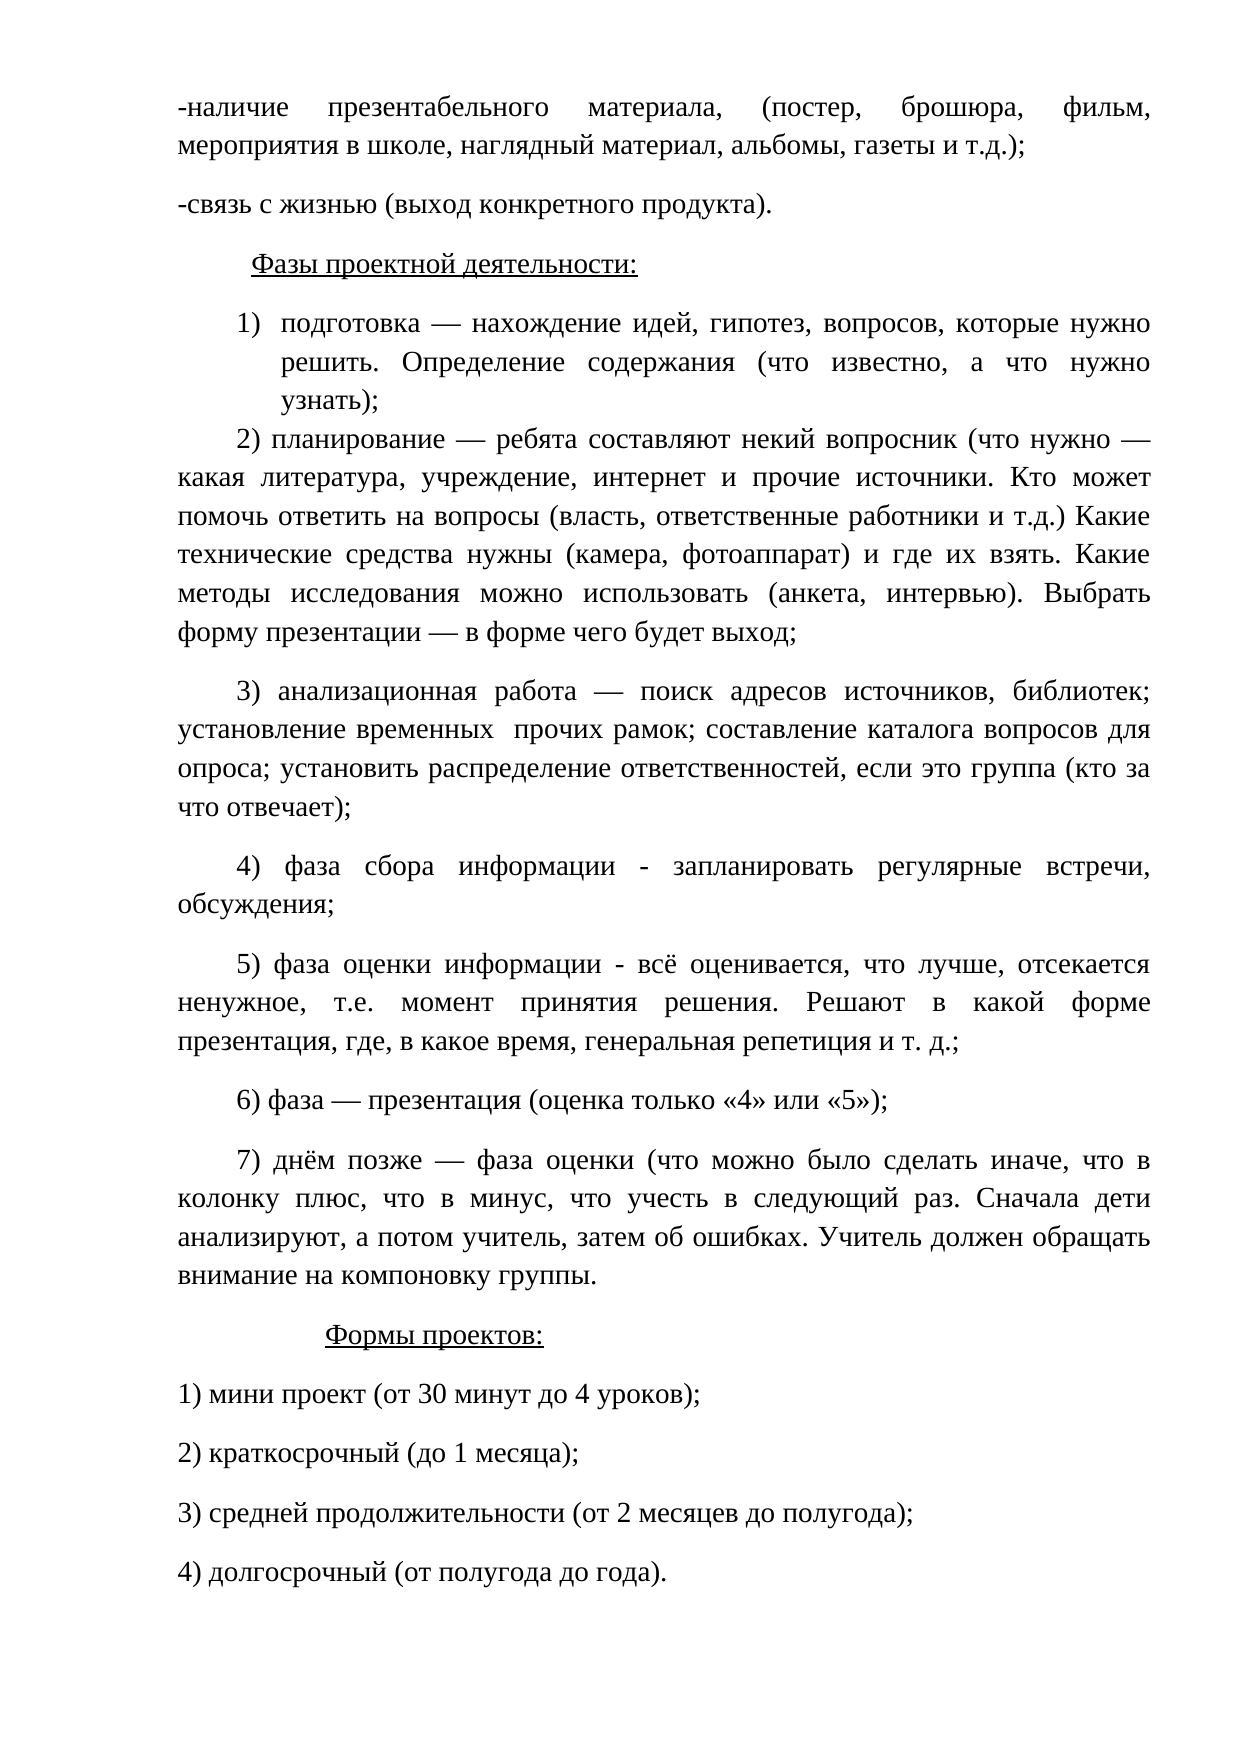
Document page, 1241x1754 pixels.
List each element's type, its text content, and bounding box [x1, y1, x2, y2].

text 4) фаза сбора информации - запланировать регулярные встречи, обсуждения; [177, 848, 1152, 920]
text 6) фаза ― презентация (оценка только «4» или «5»); [177, 1082, 1152, 1116]
text 7) днём позже ― фаза оценки (что можно было сделать иначе, что в колонку плюс, что в минус, что учесть в следующий раз. Сначала дети анализируют, а потом учитель, затем об ошибках. Учитель должен обращать внимание на компоновку группы. [177, 1142, 1152, 1291]
text -наличие презентабельного материала, (постер, брошюра, фильм, мероприятия в школе, наглядный материал, альбомы, газеты и т.д.); [177, 89, 1152, 161]
text 3) анализационная работа ― поиск адресов источников, библиотек; установление временных прочих рамок; составление каталога вопросов для опроса; установить распределение ответственностей, если это группа (кто за что отвечает); [177, 673, 1152, 822]
text 3) средней продолжительности (от 2 месяцев до полугода); [177, 1495, 1152, 1528]
text 5) фаза оценки информации - всё оценивается, что лучше, отсекается ненужное, т.е. момент принятия решения. Решают в какой форме презентация, где, в какое время, генеральная репетиция и т. д.; [177, 946, 1152, 1057]
text 2) краткосрочный (до 1 месяца); [177, 1436, 1152, 1469]
text 1) мини проект (от 30 минут до 4 уроков); [177, 1376, 1152, 1410]
text -связь с жизнью (выход конкретного продукта). [177, 187, 1152, 220]
text Фазы проектной деятельности: [177, 246, 1152, 279]
text 2) планирование ― ребята составляют некий вопросник (что нужно ― какая литература, учреждение, интернет и прочие источники. Кто может помочь ответить на вопросы (власть, ответственные работники и т.д.) Какие технические средства нужны (камера, фотоаппарат) и где их взять. Какие методы исследования можно использовать (анкета, интервью). Выбрать форму презентации ― в форме чего будет выход; [177, 421, 1152, 647]
list подготовка ― нахождение идей, гипотез, вопросов, которые нужно решить. Определение содержания (что известно, а что нужно узнать); [236, 305, 1152, 416]
text Формы проектов: [177, 1317, 1152, 1350]
text 4) долгосрочный (от полугода до года). [177, 1554, 1152, 1588]
